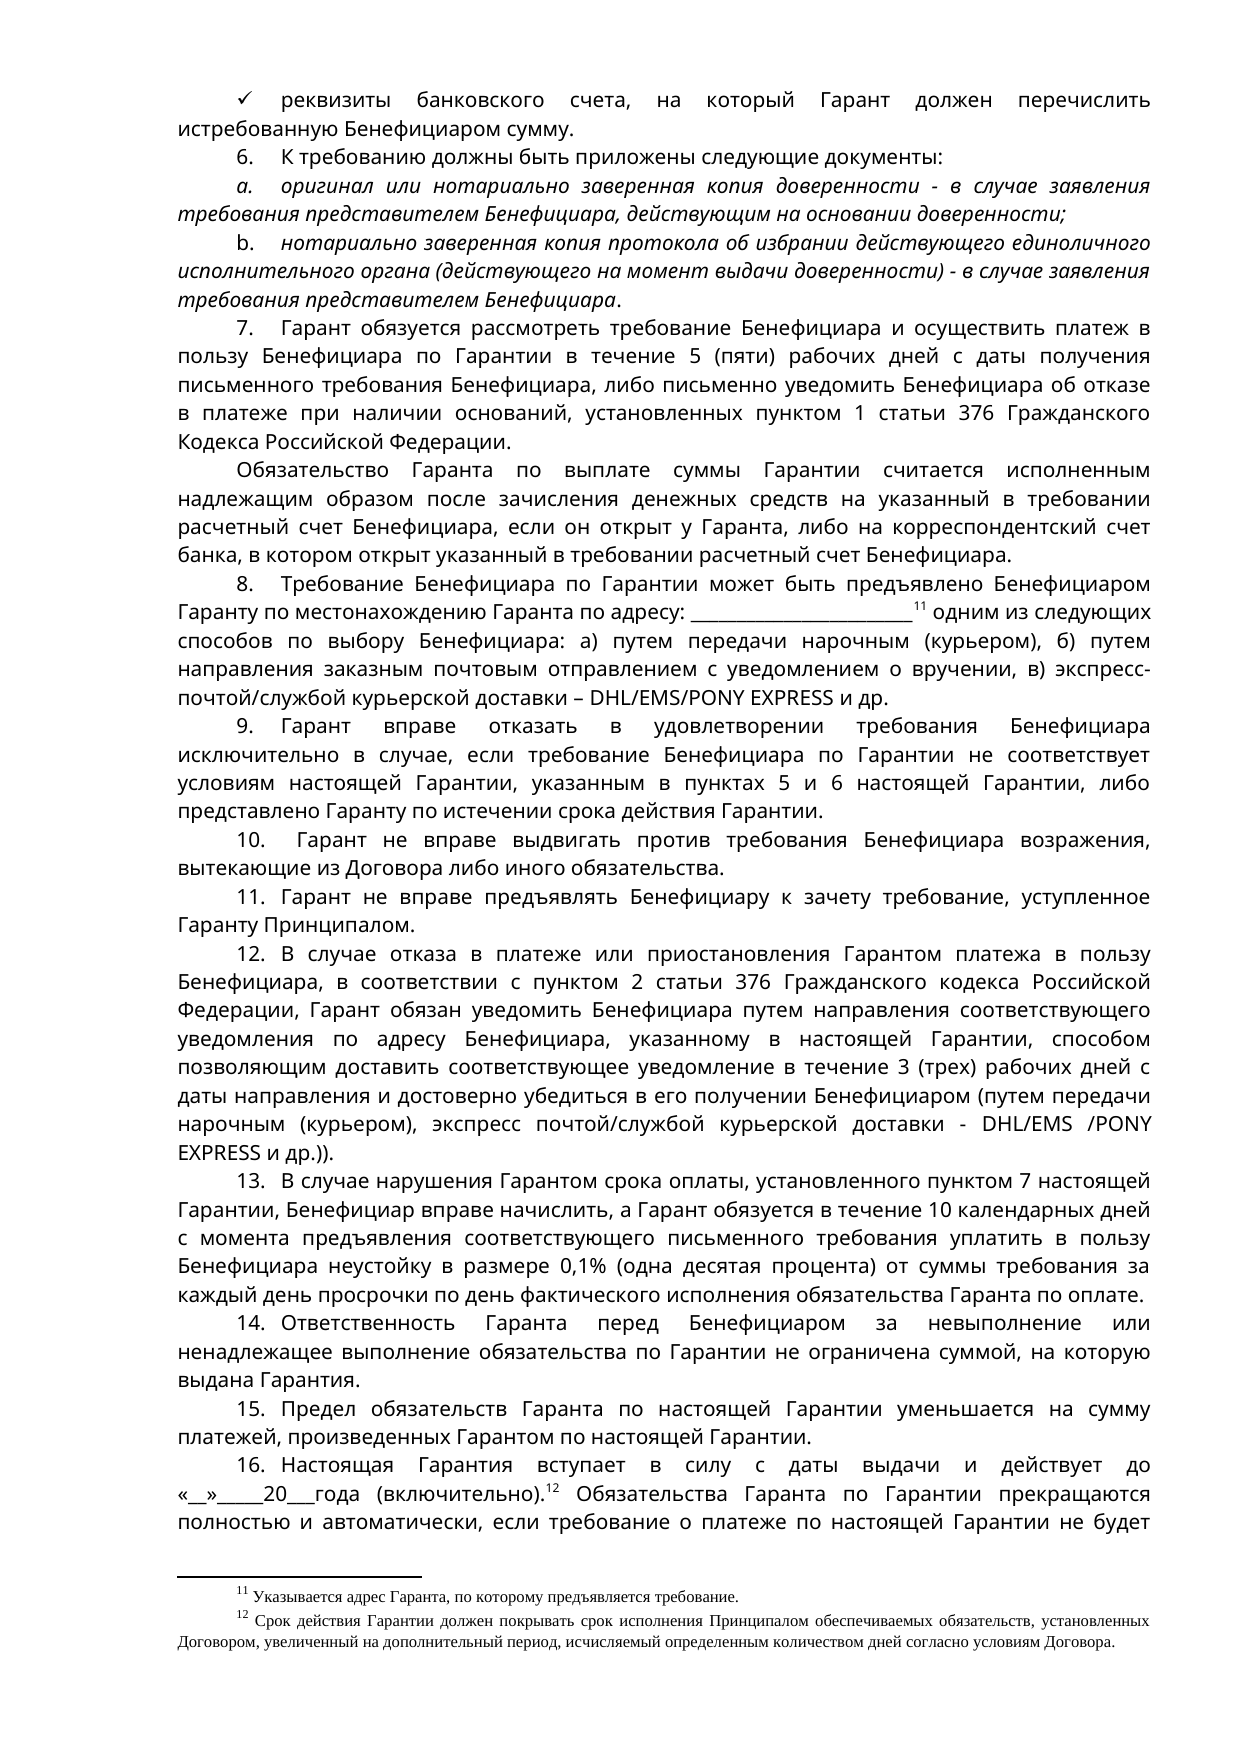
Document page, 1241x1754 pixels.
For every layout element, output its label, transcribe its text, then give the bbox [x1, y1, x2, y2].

list оригинал или нотариально заверенная копия доверенности - в случае заявления требования представителем Бенефициара, действующим на основании доверенности; [177, 171, 1152, 228]
list Гарант обязуется рассмотреть требование Бенефициара и осуществить платеж в пользу Бенефициара по Гарантии в течение 5 (пяти) рабочих дней с даты получения письменного требования Бенефициара, либо письменно уведомить Бенефициара об отказе в платеже при наличии оснований, установленных пунктом 1 статьи 376 Гражданского Кодекса Российской Федерации. [177, 313, 1152, 455]
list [177, 1451, 1152, 1536]
list Предел обязательств Гаранта по настоящей Гарантии уменьшается на сумму платежей, произведенных Гарантом по настоящей Гарантии. [177, 1394, 1152, 1451]
list Гарант не вправе выдвигать против требования Бенефициара возражения, вытекающие из Договора либо иного обязательства. [177, 825, 1152, 882]
list К требованию должны быть приложены следующие документы: [177, 142, 1152, 171]
list нотариально заверенная копия протокола об избрании действующего единоличного исполнительного органа (действующего на момент выдачи доверенности) - в случае заявления требования представителем Бенефициара. [177, 228, 1152, 313]
list Требование Бенефициара по Гарантии может быть предъявлено Бенефициаром Гаранту по местонахождению Гаранта по адресу: ________________________ одним из следующих способов по выбору Бенефициара: а) путем передачи нарочным (курьером), б) путем направления заказным почтовым отправлением с уведомлением о вручении, в) экспресс-почтой/службой курьерской доставки – DHL/EMS/PONY EXPRESS и др. [177, 569, 1152, 711]
list В случае отказа в платеже или приостановления Гарантом платежа в пользу Бенефициара, в соответствии с пунктом 2 статьи 376 Гражданского кодекса Российской Федерации, Гарант обязан уведомить Бенефициара путем направления соответствующего уведомления по адресу Бенефициара, указанному в настоящей Гарантии, способом позволяющим доставить соответствующее уведомление в течение 3 (трех) рабочих дней с даты направления и достоверно убедиться в его получении Бенефициаром (путем передачи нарочным (курьером), экспресс почтой/службой курьерской доставки - DHL/EMS /PONY EXPRESS и др.)). [177, 939, 1152, 1166]
list В случае нарушения Гарантом срока оплаты, установленного пунктом 7 настоящей Гарантии, Бенефициар вправе начислить, а Гарант обязуется в течение 10 календарных дней с момента предъявления соответствующего письменного требования уплатить в пользу Бенефициара неустойку в размере 0,1% (одна десятая процента) от суммы требования за каждый день просрочки по день фактического исполнения обязательства Гаранта по оплате. [177, 1166, 1152, 1308]
list Гарант вправе отказать в удовлетворении требования Бенефициара исключительно в случае, если требование Бенефициара по Гарантии не соответствует условиям настоящей Гарантии, указанным в пунктах 5 и 6 настоящей Гарантии, либо представлено Гаранту по истечении срока действия Гарантии. [177, 711, 1152, 825]
list Ответственность Гаранта перед Бенефициаром за невыполнение или ненадлежащее выполнение обязательства по Гарантии не ограничена суммой, на которую выдана Гарантия. [177, 1308, 1152, 1394]
list реквизиты банковского счета, на который Гарант должен перечислить истребованную Бенефициаром сумму. [177, 86, 1152, 142]
list Гарант не вправе предъявлять Бенефициару к зачету требование, уступленное Гаранту Принципалом. [177, 882, 1152, 939]
text Обязательство Гаранта по выплате суммы Гарантии считается исполненным надлежащим образом после зачисления денежных средств на указанный в требовании расчетный счет Бенефициара, если он открыт у Гаранта, либо на корреспондентский счет банка, в котором открыт указанный в требовании расчетный счет Бенефициара. [177, 455, 1152, 569]
